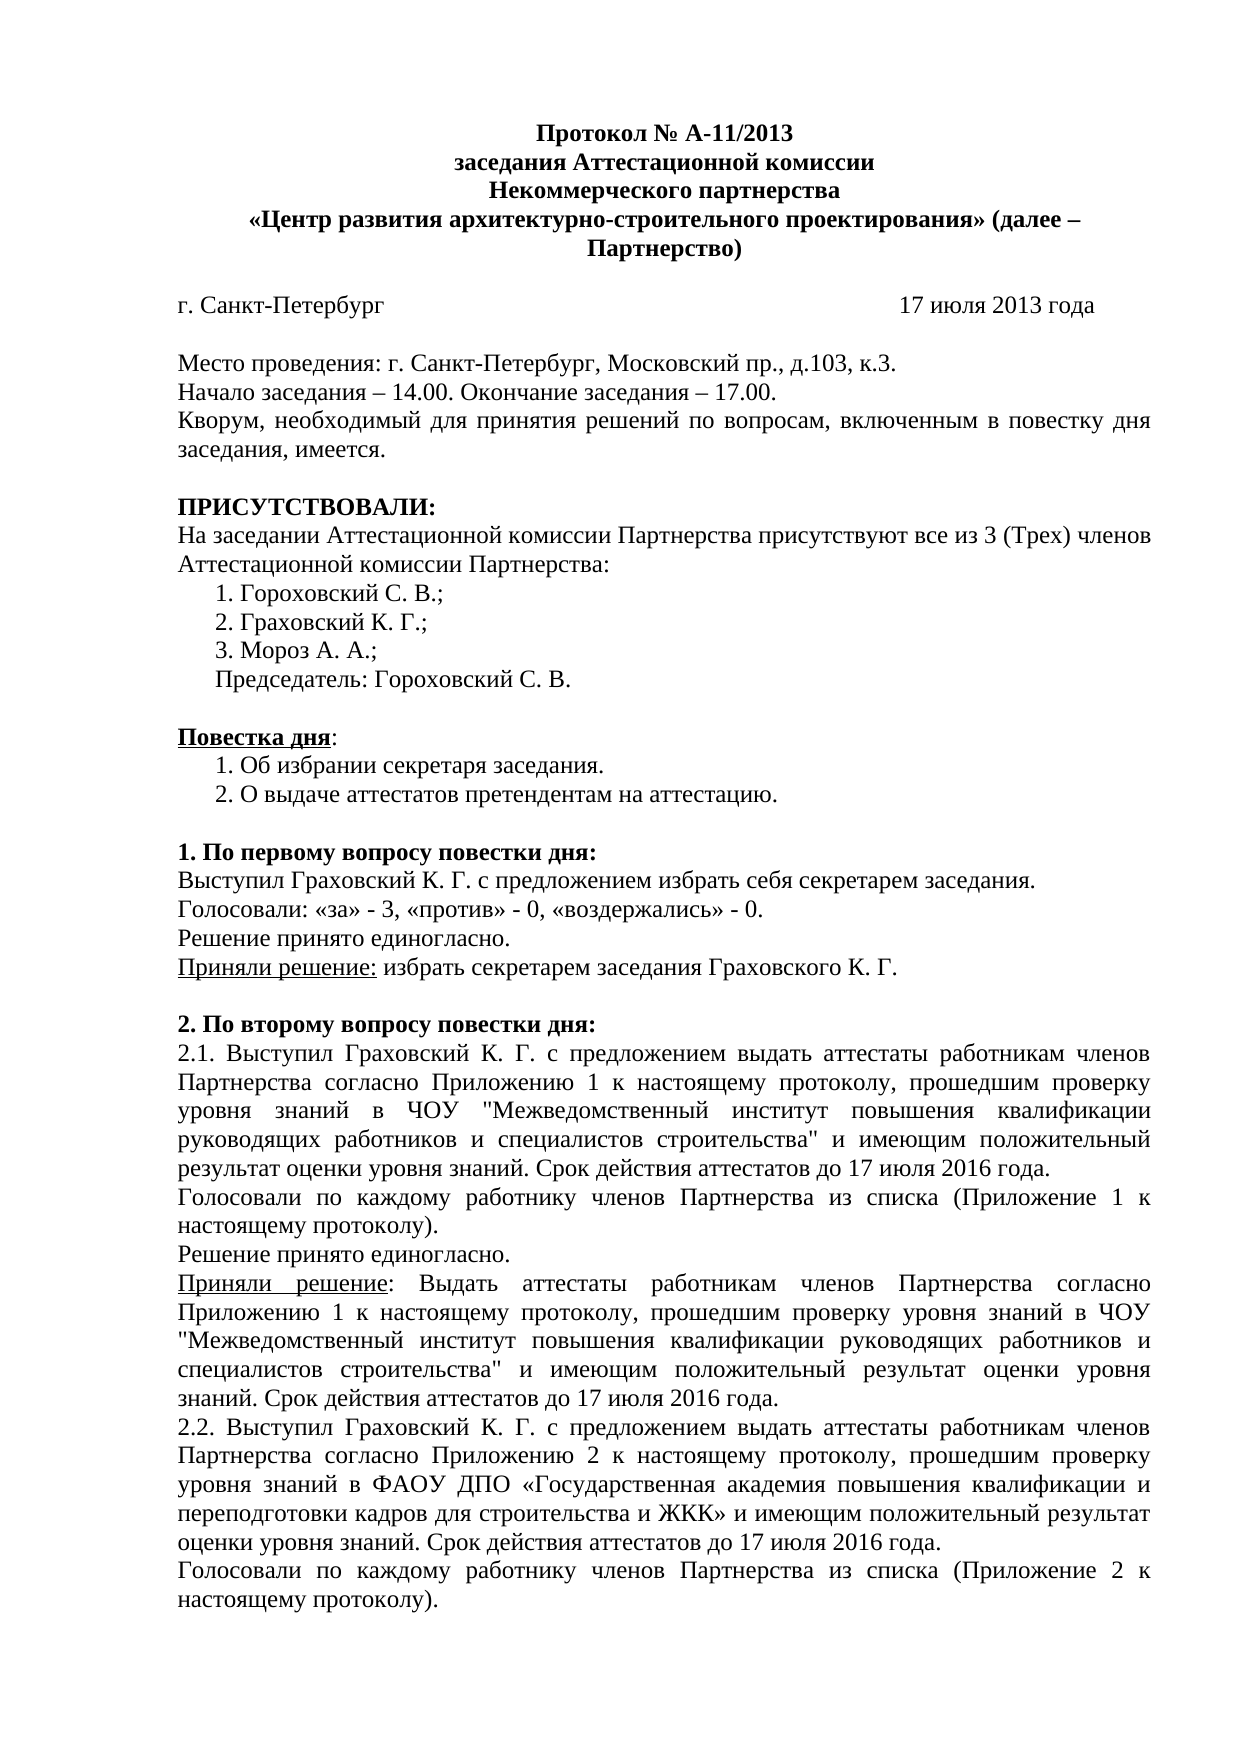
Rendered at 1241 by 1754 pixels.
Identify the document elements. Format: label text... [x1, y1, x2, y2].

text Голосовали по каждому работнику членов Партнерства из списка (Приложение 2 к настоящему протоколу). [177, 1556, 1152, 1613]
text Решение принято единогласно. [177, 923, 1152, 952]
text ПРИСУТСТВОВАЛИ: [177, 492, 1152, 521]
text 1. Об избрании секретаря заседания. [215, 751, 1152, 779]
text 1. Гороховский С. В.; [215, 578, 1152, 607]
text 1. По первому вопросу повестки дня: [177, 837, 1152, 866]
text Повестка дня: [177, 722, 1152, 751]
text 2. По второму вопросу повестки дня: [177, 1009, 1152, 1038]
text Некоммерческого партнерства [177, 176, 1152, 204]
text Решение принято единогласно. [177, 1239, 1152, 1268]
text Председатель: Гороховский С. В. [215, 664, 1152, 693]
text г. Санкт-Петербург 17 июля 2013 года [177, 291, 1152, 319]
text Выступил Граховский К. Г. с предложением избрать себя секретарем заседания. [177, 866, 1152, 894]
text На заседании Аттестационной комиссии Партнерства присутствуют все из 3 (Трех) членов Аттестационной комиссии Партнерства: [177, 521, 1152, 578]
text 2. О выдаче аттестатов претендентам на аттестацию. [215, 779, 1152, 808]
text Приняли решение: избрать секретарем заседания Граховского К. Г. [177, 952, 1152, 981]
text 3. Мороз А. А.; [215, 636, 1152, 664]
text Место проведения: г. Санкт-Петербург, Московский пр., д.103, к.3. [177, 348, 1152, 377]
text Голосовали: «за» - 3, «против» - 0, «воздержались» - 0. [177, 894, 1152, 923]
text Кворум, необходимый для принятия решений по вопросам, включенным в повестку дня заседания, имеется. [177, 406, 1152, 463]
text «Центр развития архитектурно-строительного проектирования» (далее – Партнерство) [177, 204, 1152, 262]
text Приняли решение: Выдать аттестаты работникам членов Партнерства согласно Приложению 1 к настоящему протоколу, прошедшим проверку уровня знаний в ЧОУ "Межведомственный институт повышения квалификации руководящих работников и специалистов строительства" и имеющим положительный результат оценки уровня знаний. Срок действия аттестатов до 17 июля 2016 года. [177, 1268, 1152, 1412]
text Протокол № А-11/2013 [177, 118, 1152, 147]
text 2.1. Выступил Граховский К. Г. с предложением выдать аттестаты работникам членов Партнерства согласно Приложению 1 к настоящему протоколу, прошедшим проверку уровня знаний в ЧОУ "Межведомственный институт повышения квалификации руководящих работников и специалистов строительства" и имеющим положительный результат оценки уровня знаний. Срок действия аттестатов до 17 июля 2016 года. [177, 1038, 1152, 1182]
text Голосовали по каждому работнику членов Партнерства из списка (Приложение 1 к настоящему протоколу). [177, 1182, 1152, 1239]
text 2.2. Выступил Граховский К. Г. с предложением выдать аттестаты работникам членов Партнерства согласно Приложению 2 к настоящему протоколу, прошедшим проверку уровня знаний в ФАОУ ДПО «Государственная академия повышения квалификации и переподготовки кадров для строительства и ЖКК» и имеющим положительный результат оценки уровня знаний. Срок действия аттестатов до 17 июля 2016 года. [177, 1412, 1152, 1556]
text 2. Граховский К. Г.; [215, 607, 1152, 636]
text Начало заседания – 14.00. Окончание заседания – 17.00. [177, 377, 1152, 406]
text заседания Аттестационной комиссии [177, 147, 1152, 176]
